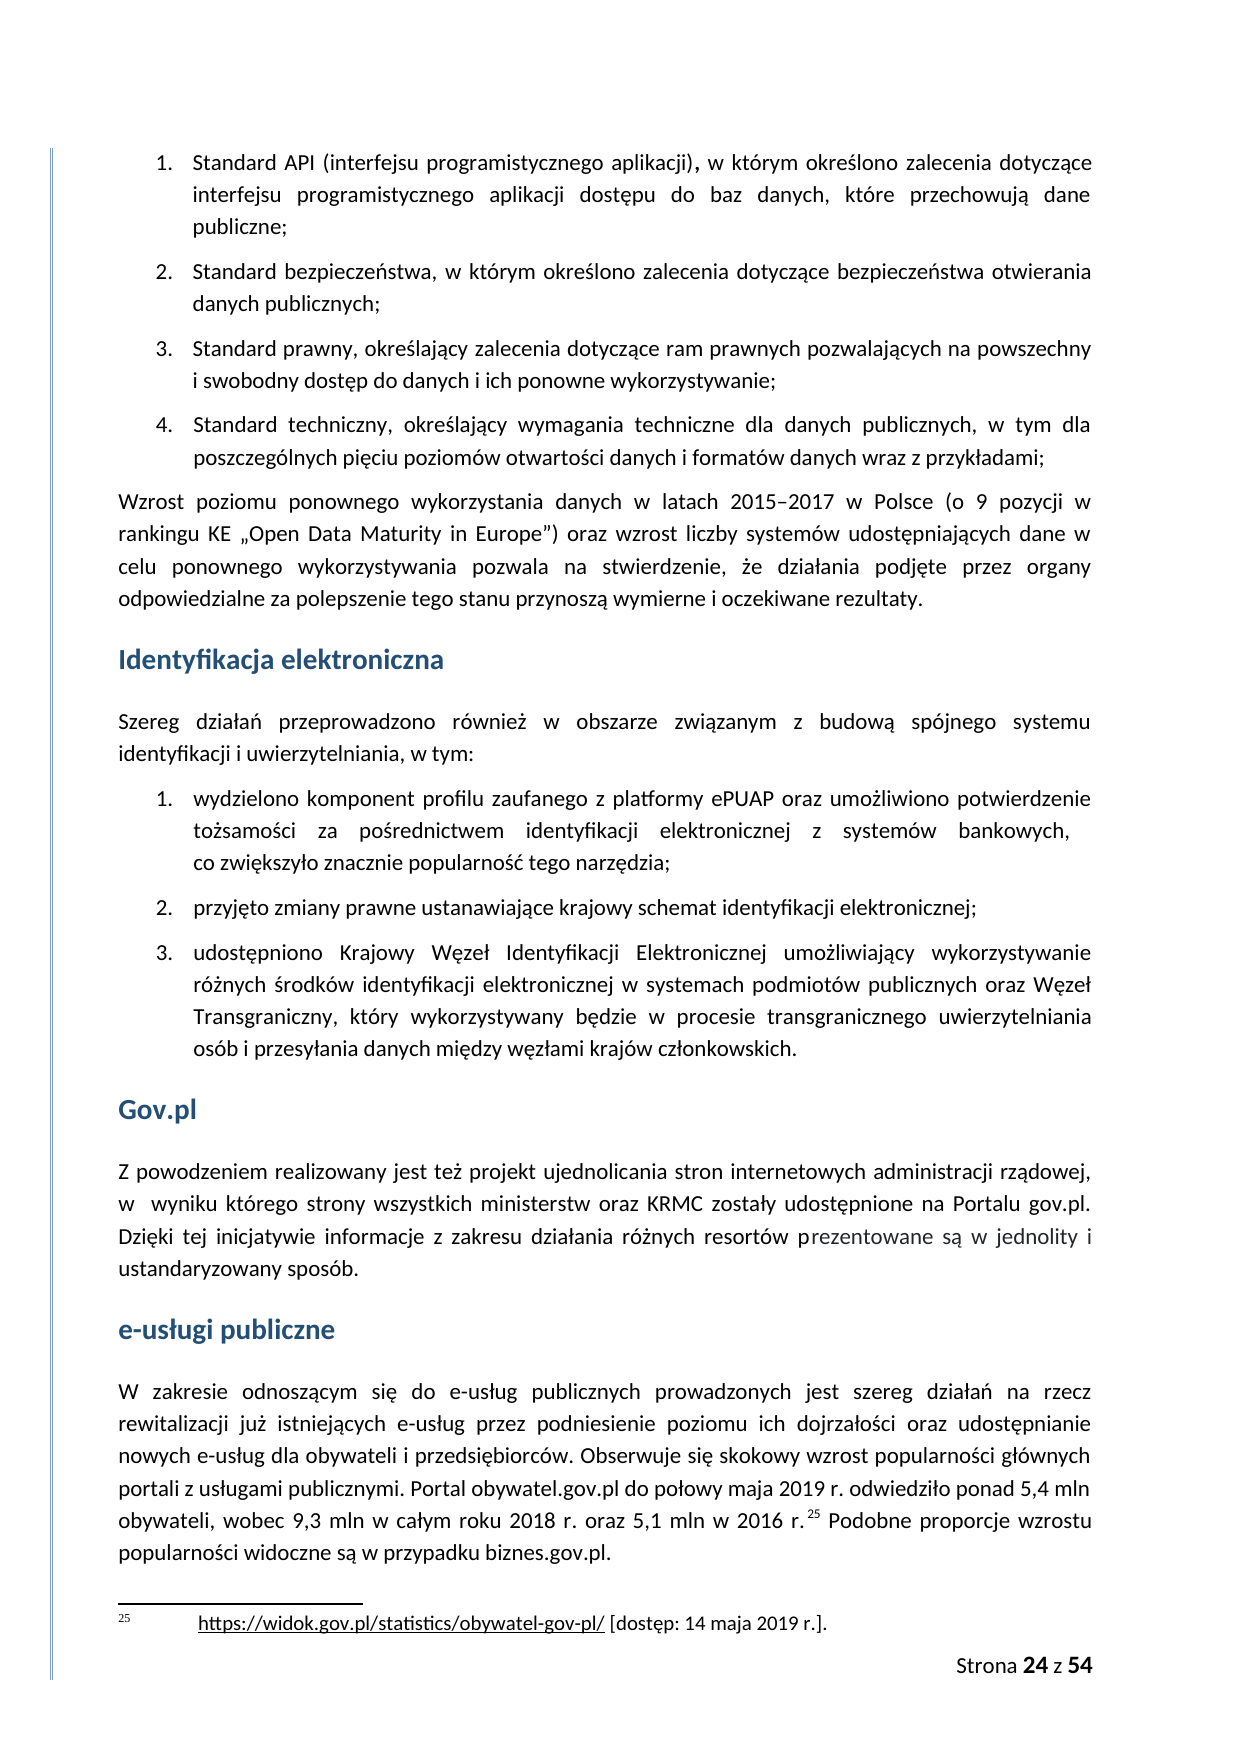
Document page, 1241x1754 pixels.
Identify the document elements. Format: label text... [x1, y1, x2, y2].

list Standard API (interfejsu programistycznego aplikacji), w którym określono zalecenia dotyczące interfejsu programistycznego aplikacji dostępu do baz danych, które przechowują dane publiczne; [155, 148, 1092, 240]
text Wzrost poziomu ponownego wykorzystania danych w latach 2015–2017 w Polsce (o 9 pozycji w rankingu KE „Open Data Maturity in Europe”) oraz wzrost liczby systemów udostępniających dane w celu ponownego wykorzystywania pozwala na stwierdzenie, że działania podjęte przez organy odpowiedzialne za polepszenie tego stanu przynoszą wymierne i oczekiwane rezultaty. [118, 487, 1092, 612]
text Szereg działań przeprowadzono również w obszarze związanym z budową spójnego systemu identyfikacji i uwierzytelniania, w tym: [118, 707, 1092, 767]
list Standard prawny, określający zalecenia dotyczące ram prawnych pozwalających na powszechny i swobodny dostęp do danych i ich ponowne wykorzystywanie; [155, 334, 1092, 394]
text Z powodzeniem realizowany jest też projekt ujednolicania stron internetowych administracji rządowej, w wyniku którego strony wszystkich ministerstw oraz KRMC zostały udostępnione na Portalu gov.pl. Dzięki tej inicjatywie informacje z zakresu działania różnych resortów prezentowane są w jednolity i ustandaryzowany sposób. [118, 1157, 1092, 1282]
list wydzielono komponent profilu zaufanego z platformy ePUAP oraz umożliwiono potwierdzenie tożsamości za pośrednictwem identyfikacji elektronicznej z systemów bankowych, co zwiększyło znacznie popularność tego narzędzia; [156, 784, 1092, 876]
text e-usługi publiczne [118, 1311, 1092, 1347]
text Gov.pl [118, 1091, 1092, 1127]
text W zakresie odnoszącym się do e-usług publicznych prowadzonych jest szereg działań na rzecz rewitalizacji już istniejących e-usług przez podniesienie poziomu ich dojrzałości oraz udostępnianie nowych e-usług dla obywateli i przedsiębiorców. Obserwuje się skokowy wzrost popularności głównych portali z usługami publicznymi. Portal obywatel.gov.pl do połowy maja 2019 r. odwiedziło ponad 5,4 mln obywateli, wobec 9,3 mln w całym roku 2018 r. oraz 5,1 mln w 2016 r. Podobne proporcje wzrostu popularności widoczne są w przypadku biznes.gov.pl. [118, 1377, 1092, 1566]
list przyjęto zmiany prawne ustanawiające krajowy schemat identyfikacji elektronicznej; [156, 893, 1092, 921]
list Standard bezpieczeństwa, w którym określono zalecenia dotyczące bezpieczeństwa otwierania danych publicznych; [155, 257, 1092, 317]
list Standard techniczny, określający wymagania techniczne dla danych publicznych, w tym dla poszczególnych pięciu poziomów otwartości danych i formatów danych wraz z przykładami; [156, 411, 1092, 471]
text Identyfikacja elektroniczna [118, 641, 1092, 677]
list udostępniono Krajowy Węzeł Identyfikacji Elektronicznej umożliwiający wykorzystywanie różnych środków identyfikacji elektronicznej w systemach podmiotów publicznych oraz Węzeł Transgraniczny, który wykorzystywany będzie w procesie transgranicznego uwierzytelniania osób i przesyłania danych między węzłami krajów członkowskich. [156, 938, 1092, 1062]
